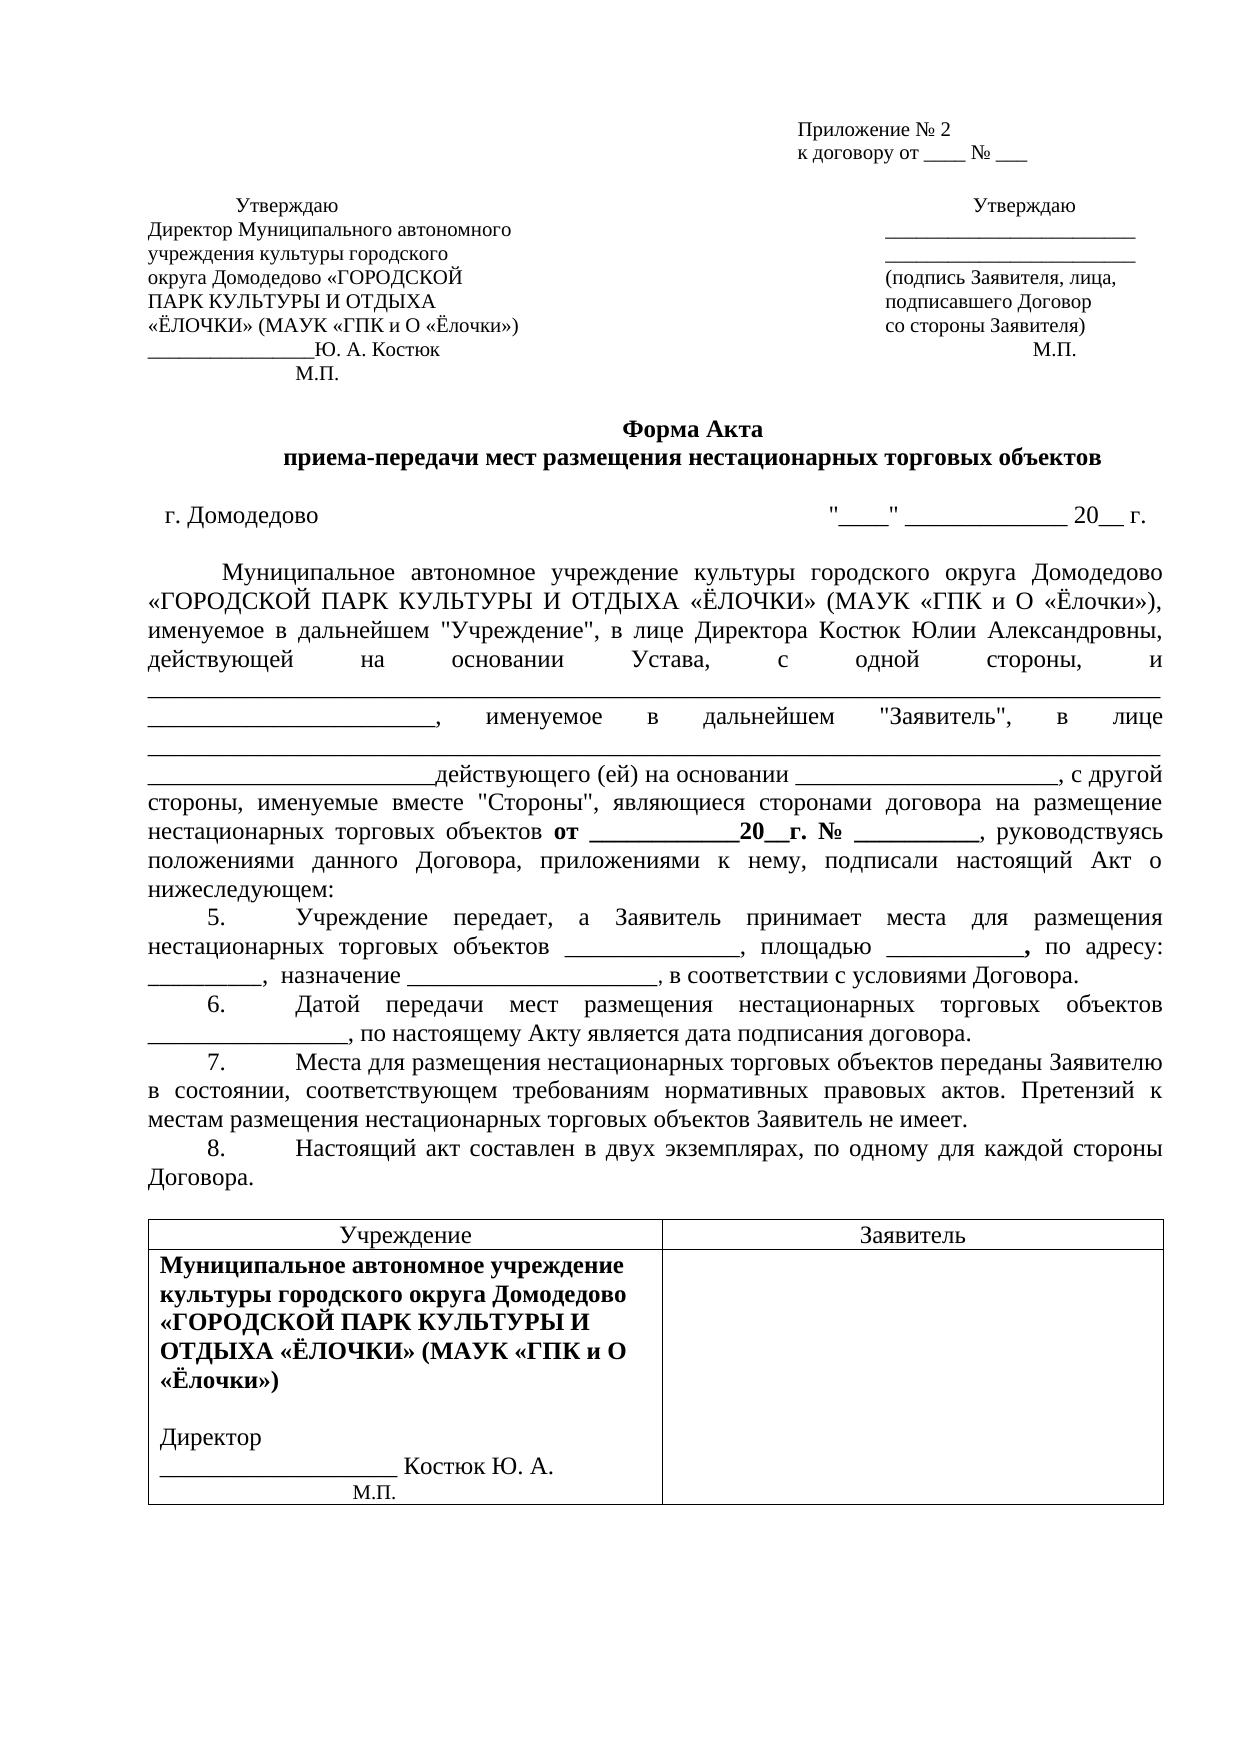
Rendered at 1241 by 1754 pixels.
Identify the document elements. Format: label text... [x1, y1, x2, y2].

list Учреждение передает, а Заявитель принимает места для размещения нестационарных торговых объектов ______________, площадью ___________, по адресу: __________, назначение ____________________, в соответствии с условиями Договора. [148, 902, 1163, 989]
table_cell Муниципальное автономное учреждение культуры городского округа Домодедово «ГОРОДСКОЙ ПАРК КУЛЬТУРЫ И ОТДЫХА «ЁЛОЧКИ» (МАУК «ГПК и О «Ёлочки») Директор ___________________ Костюк Ю. А. М.П. [149, 1250, 662, 1504]
text округа Домодедово «ГОРОДСКОЙ (подпись Заявителя, лица, [148, 265, 1163, 289]
table_cell [663, 1250, 1163, 1504]
text учреждения культуры городского ________________________ [148, 241, 1163, 265]
list Настоящий акт составлен в двух экземплярах, по одному для каждой стороны Договора. [148, 1133, 1163, 1190]
text Муниципальное автономное учреждение культуры городского округа Домодедово «ГОРОДСКОЙ ПАРК КУЛЬТУРЫ И ОТДЫХА «ЁЛОЧКИ» (МАУК «ГПК и О «Ёлочки»), именуемое в дальнейшем "Учреждение", в лице Директора Костюк Юлии Александровны, действующей на основании Устава, с одной стороны, и ________________________________________________________________________________________________________, именуемое в дальнейшем "Заявитель", в лице ________________________________________________________________________________________________________действующего (ей) на основании _____________________, с другой стороны, именуемые вместе "Стороны", являющиеся сторонами договора на размещение нестационарных торговых объектов от ____________20__г. № __________, руководствуясь положениями данного Договора, приложениями к нему, подписали настоящий Акт о нижеследующем: [148, 557, 1163, 902]
list Места для размещения нестационарных торговых объектов переданы Заявителю в состоянии, соответствующем требованиям нормативных правовых актов. Претензий к местам размещения нестационарных торговых объектов Заявитель не имеет. [148, 1047, 1163, 1133]
text Приложение № 2 [797, 118, 1163, 141]
text г. Домодедово "____" _____________ 20__ г. [148, 500, 1163, 529]
table_header Заявитель [663, 1220, 1163, 1249]
text ________________Ю. А. Костюк М.П. [148, 337, 1163, 361]
text Директор Муниципального автономного ________________________ [148, 217, 1163, 241]
text к договору от ____ № ___ [797, 141, 1163, 164]
text ПАРК КУЛЬТУРЫ И ОТДЫХА подписавшего Договор [148, 289, 1163, 313]
text Форма Акта [148, 414, 1163, 442]
text Утверждаю Утверждаю [148, 192, 1163, 217]
list Датой передачи мест размещения нестационарных торговых объектов ________________, по настоящему Акту является дата подписания договора. [148, 989, 1163, 1047]
text приема-передачи мест размещения нестационарных торговых объектов [148, 442, 1163, 471]
text М.П. [221, 361, 1163, 385]
table_header Учреждение [149, 1220, 662, 1249]
text «ЁЛОЧКИ» (МАУК «ГПК и О «Ёлочки») со стороны Заявителя) [148, 313, 1163, 337]
